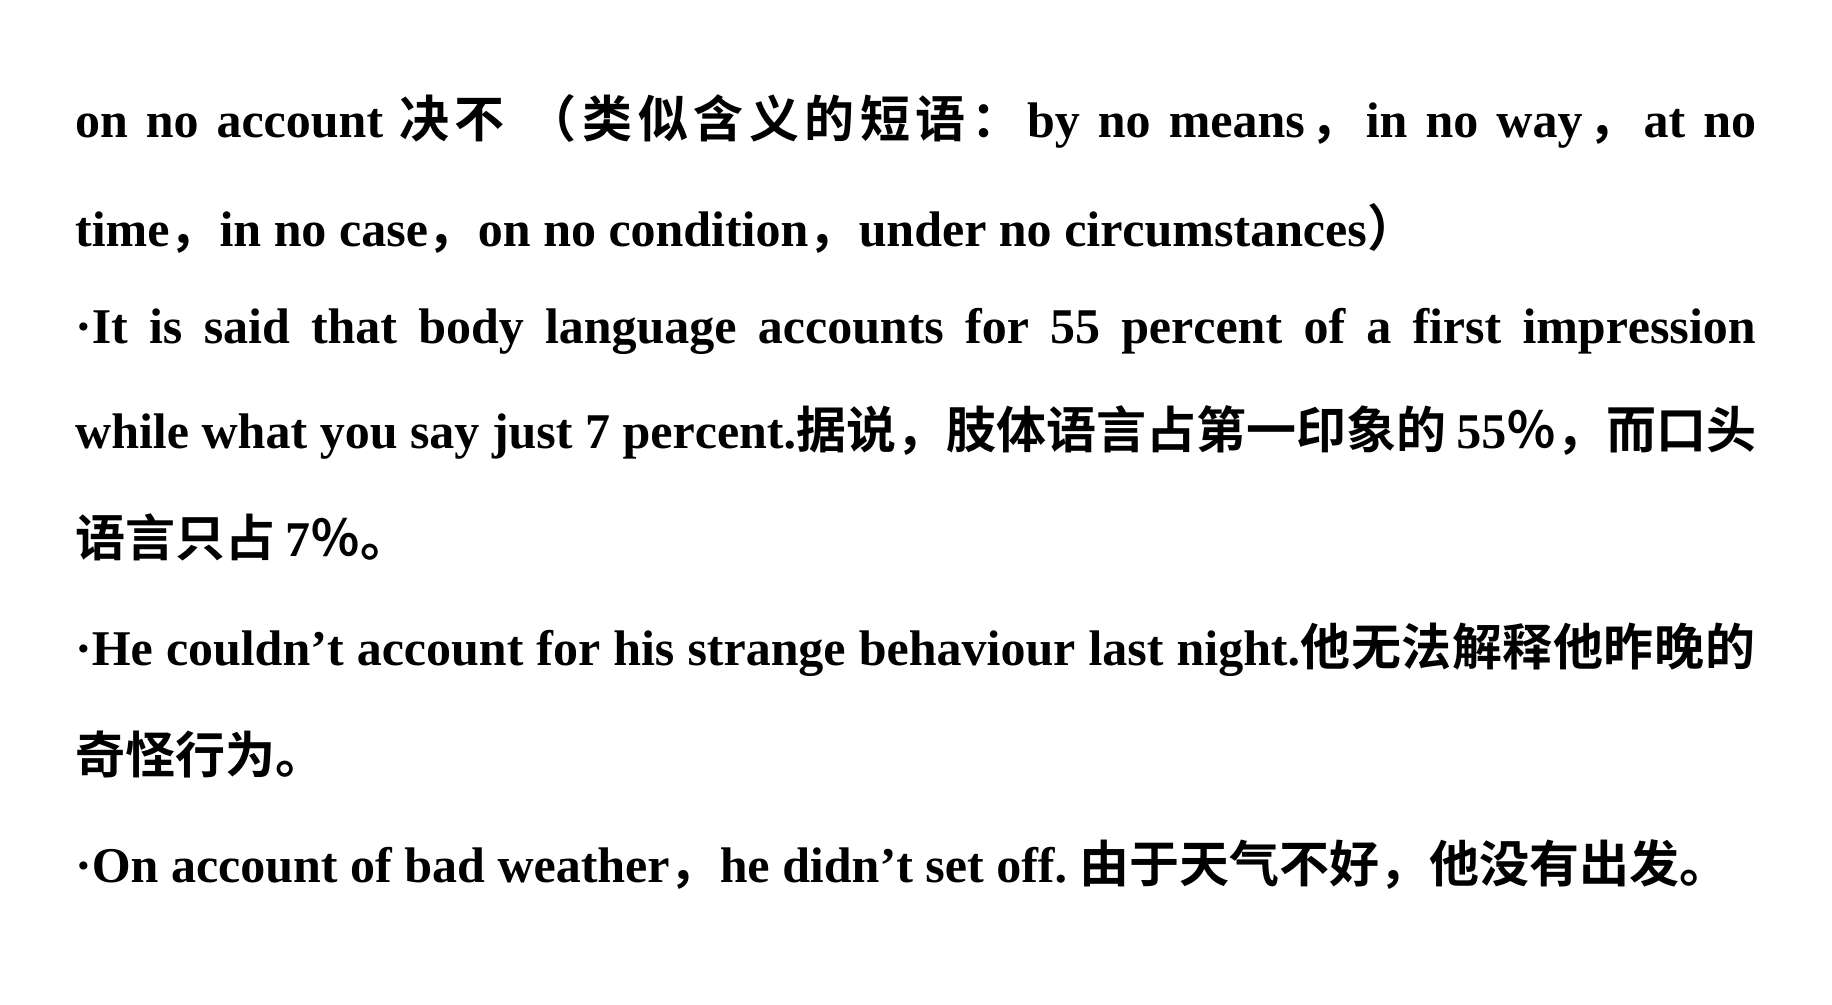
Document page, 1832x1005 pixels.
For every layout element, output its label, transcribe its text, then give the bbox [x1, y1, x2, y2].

text on no account决不 （类似含义的短语：by no means，in no way，at no time，in no case，on no condition，under no circumstances） [75, 79, 1756, 261]
text ·On account of bad weather，he didn’t set off. 由于天气不好，他没有出发。 [75, 824, 1756, 897]
text ·He couldn’t account for his strange behaviour last night.他无法解释他昨晚的奇怪行为。 [75, 607, 1756, 788]
text ·It is said that body language accounts for 55 percent of a first impression while what you say just 7 percent.据说，肢体语言占第一印象的55％，而口头语言只占7％。 [75, 297, 1756, 571]
